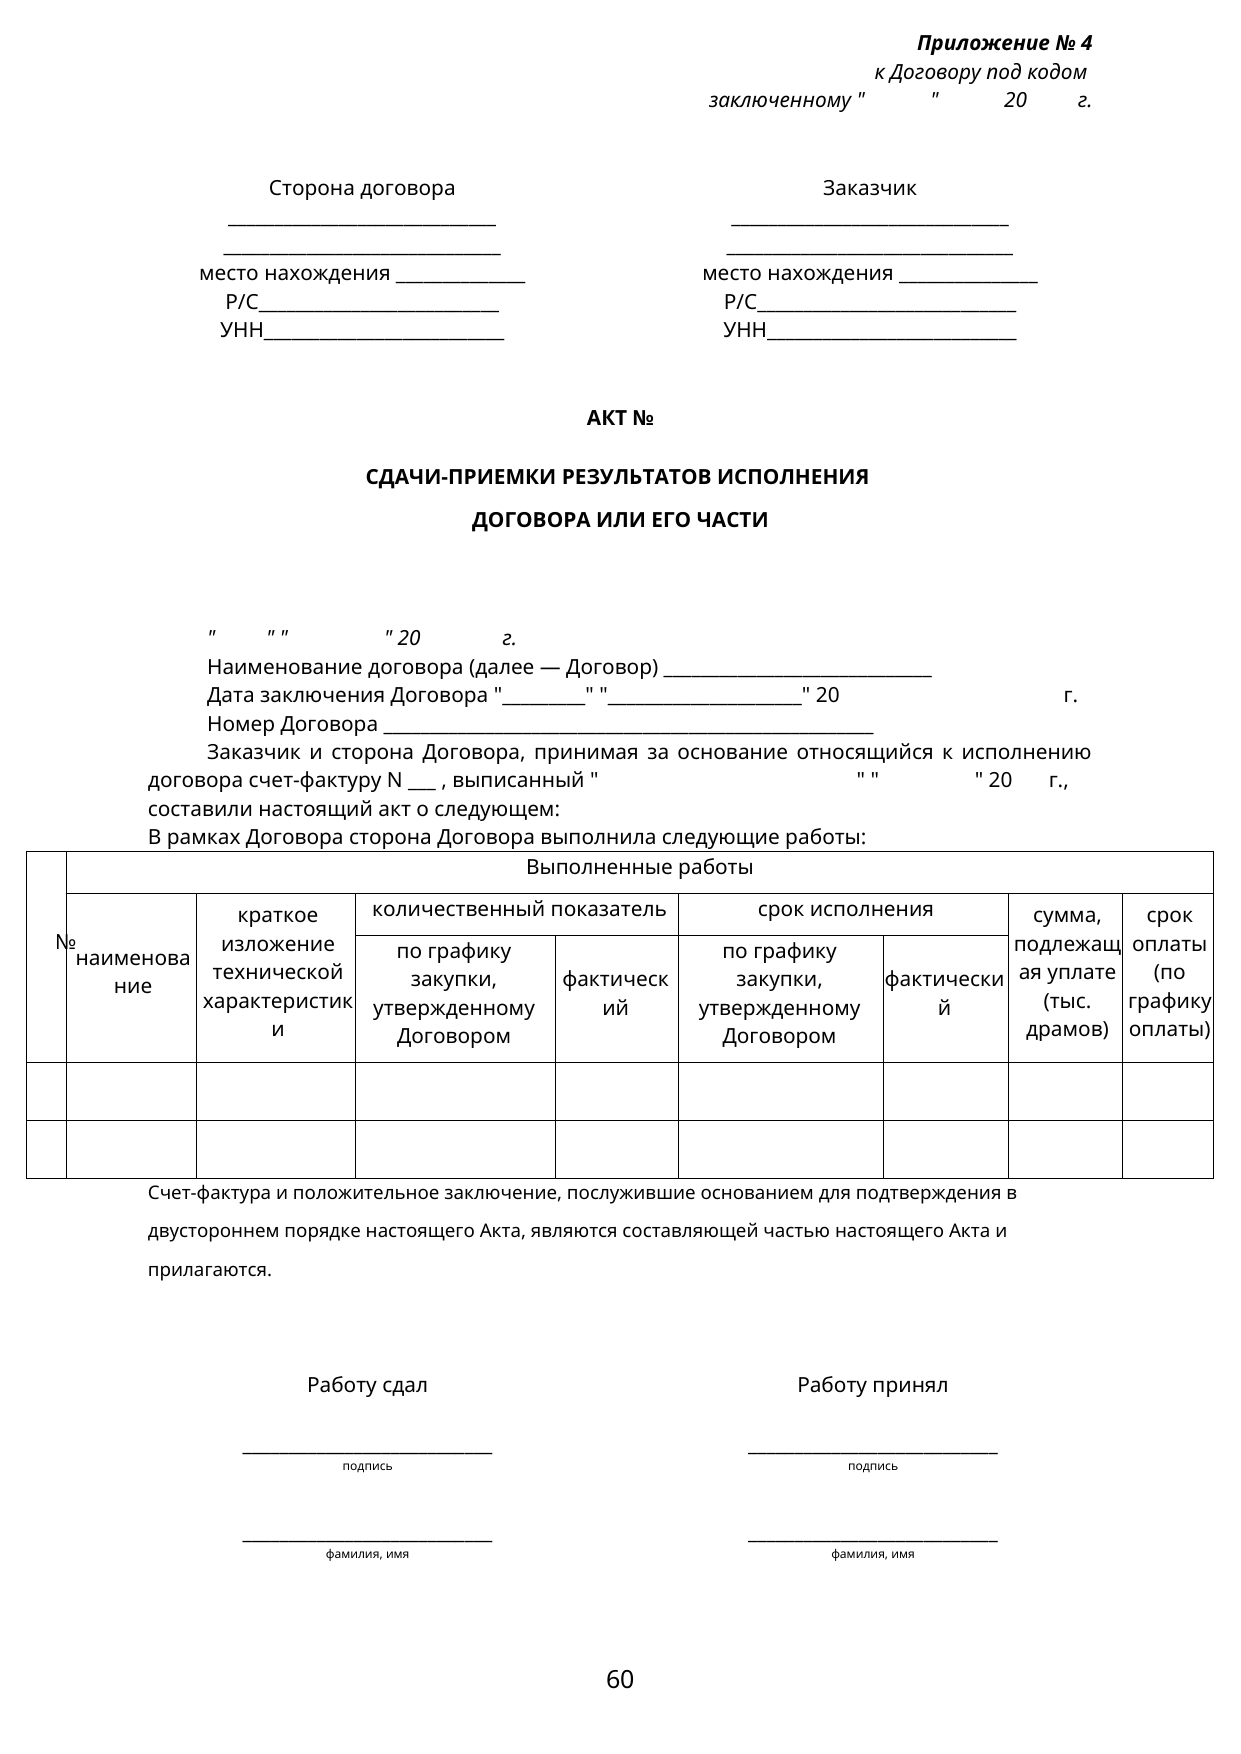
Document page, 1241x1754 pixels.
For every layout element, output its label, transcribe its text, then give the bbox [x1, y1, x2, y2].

table_cell ___________________________ фамилия, имя [620, 1517, 1126, 1605]
table_header Выполненные работы [67, 852, 1213, 893]
table_cell краткое изложение технической характеристики [197, 894, 355, 1062]
text к Договору под кодом заключенному " " 20 г. [148, 57, 1092, 114]
table_header Заказчик ______________________________ _______________________________ место нахождения _______________ Р/С____________________________ УНН___________________________ [612, 173, 1128, 344]
table_cell [679, 1063, 883, 1120]
table_cell [356, 1063, 555, 1120]
text Заказчик и сторона Договора, принимая за основание относящийся к исполнению договора счет-фактуру N ___ , выписанный " " " " 20 г., составили настоящий акт о следующем: [148, 737, 1092, 822]
table_cell [67, 1063, 196, 1120]
table_cell ___________________________ подпись [620, 1429, 1126, 1517]
table_cell [556, 1121, 678, 1178]
table_cell срок оплаты (по графику оплаты) [1123, 894, 1213, 1062]
table_cell [1009, 1121, 1122, 1178]
table_cell [1123, 1063, 1213, 1120]
table_cell [1009, 1063, 1122, 1120]
text В рамках Договора сторона Договора выполнила следующие работы: [148, 822, 1092, 851]
table_cell [27, 1121, 66, 1178]
text АКТ № [207, 403, 1033, 431]
table_cell [884, 1063, 1008, 1120]
table_cell срок исполнения [679, 894, 1008, 935]
text Счет-фактура и положительное заключение, послужившие основанием для подтверждения в двустороннем порядке настоящего Акта, являются составляющей частью настоящего Акта и прилагаются. [148, 1179, 1092, 1281]
table_cell [197, 1063, 355, 1120]
table_cell наименование [67, 894, 196, 1062]
text Дата заключения Договора "_________" "_____________________" 20 г. [148, 680, 1092, 709]
table_cell [556, 1063, 678, 1120]
table_cell [356, 1121, 555, 1178]
table_header № [27, 852, 66, 1062]
table_cell по графику закупки, утвержденному Договором [356, 936, 555, 1062]
table_cell [197, 1121, 355, 1178]
table_cell фактический [556, 936, 678, 1062]
text СДАЧИ-ПРИЕМКИ РЕЗУЛЬТАТОВ ИСПОЛНЕНИЯ ДОГОВОРА ИЛИ ЕГО ЧАСТИ [207, 462, 1033, 533]
text Приложение № 4 [148, 28, 1092, 57]
table_header Сторона договора _____________________________ ______________________________ место нахождения ______________ Р/С__________________________ УНН__________________________ [112, 173, 612, 344]
table_cell [884, 1121, 1008, 1178]
table_cell [679, 1121, 883, 1178]
table_cell ___________________________ фамилия, имя [115, 1517, 620, 1605]
table_header Работу сдал [115, 1370, 620, 1429]
table_cell [27, 1063, 66, 1120]
table_cell сумма, подлежащая уплате (тыс. драмов) [1009, 894, 1122, 1062]
table_cell [67, 1121, 196, 1178]
table_cell [1123, 1121, 1213, 1178]
table_cell фактический [884, 936, 1008, 1062]
table_cell количественный показатель [356, 894, 678, 935]
text Наименование договора (далее — Договор) _____________________________ [148, 652, 1092, 680]
table_cell по графику закупки, утвержденному Договором [679, 936, 883, 1062]
table_header Работу принял [620, 1370, 1126, 1429]
text " " " " 20 г. [148, 623, 1092, 652]
table_cell ___________________________ подпись [115, 1429, 620, 1517]
text Номер Договора _____________________________________________________ [148, 709, 1092, 737]
